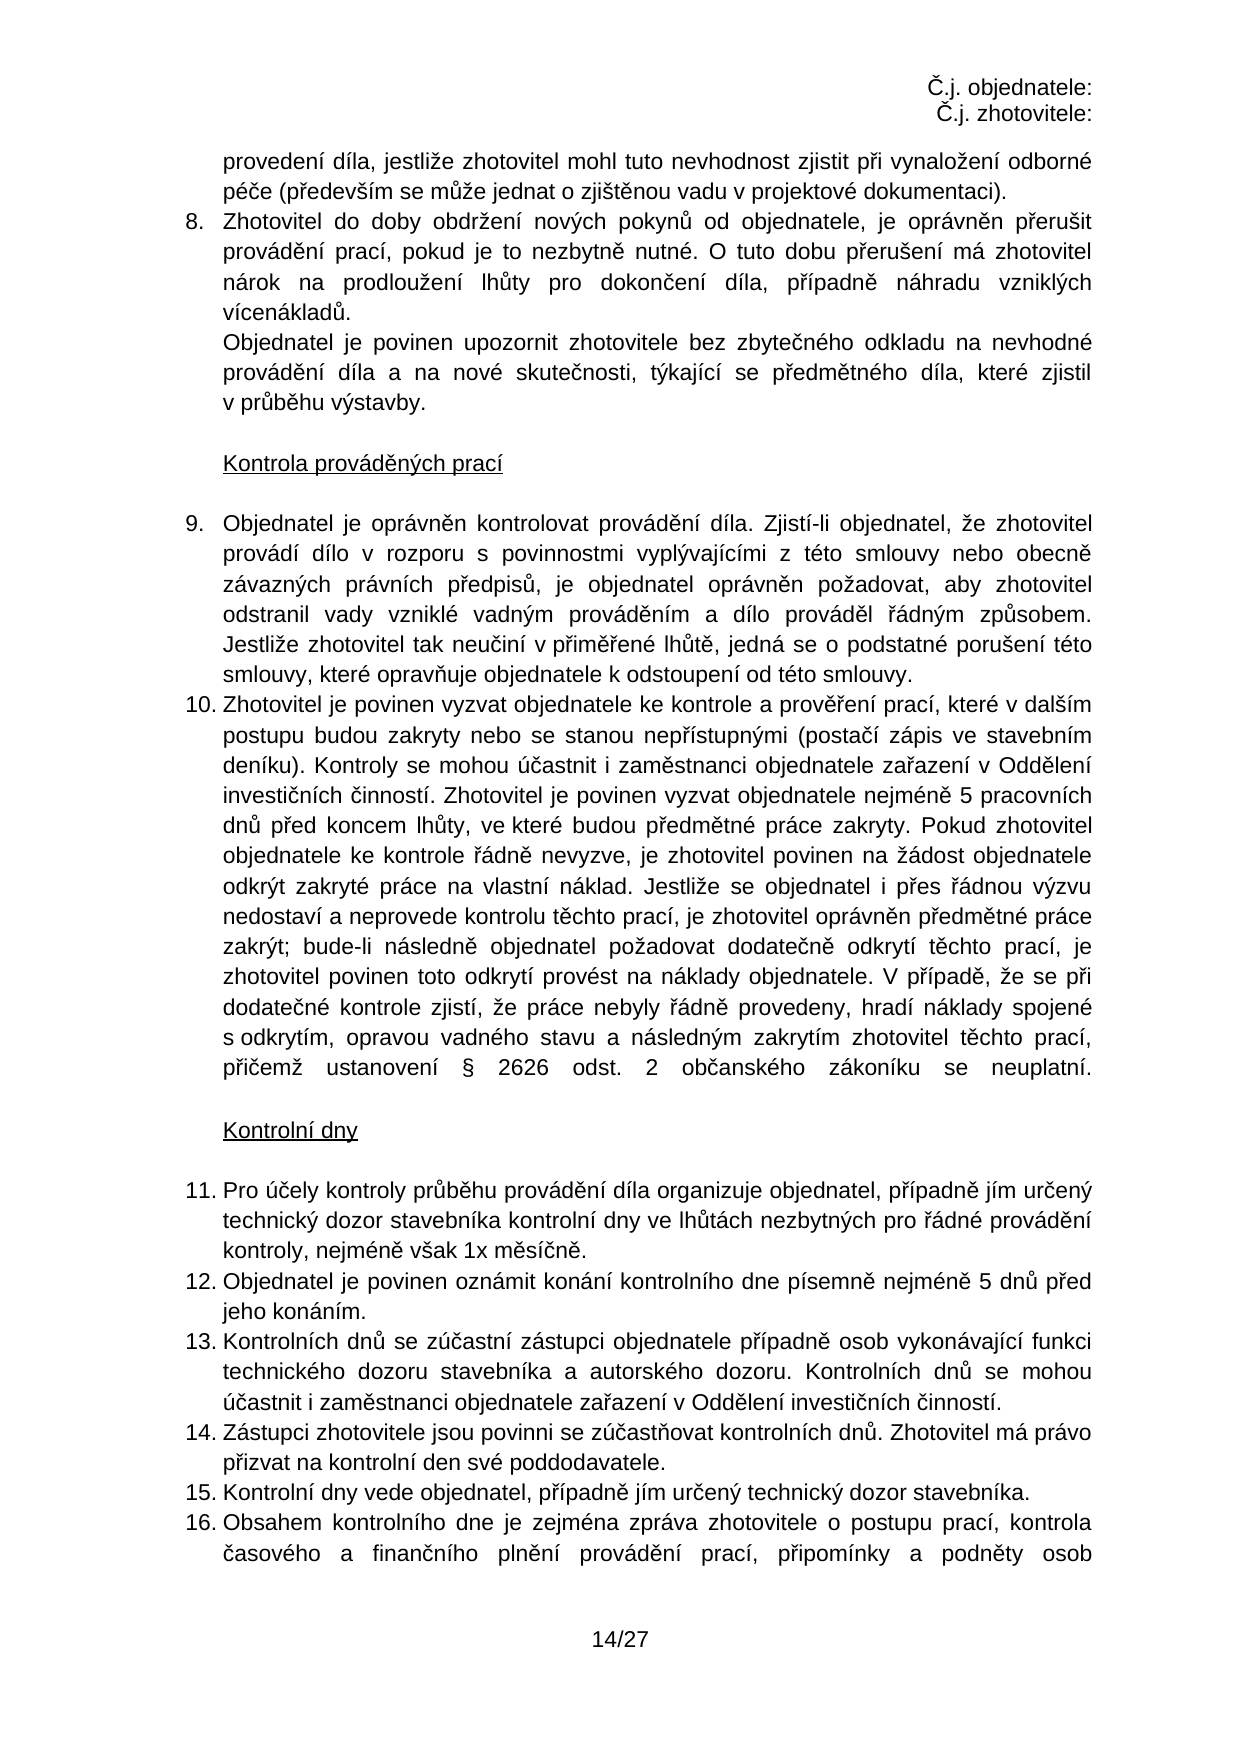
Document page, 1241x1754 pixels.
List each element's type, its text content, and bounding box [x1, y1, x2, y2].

list Zhotovitel je povinen vyzvat objednatele ke kontrole a prověření prací, které v dalším postupu budou zakryty nebo se stanou nepřístupnými (postačí zápis ve stavebním deníku). Kontroly se mohou účastnit i zaměstnanci objednatele zařazení v Oddělení investičních činností. Zhotovitel je povinen vyzvat objednatele nejméně 5 pracovních dnů před koncem lhůty, ve které budou předmětné práce zakryty. Pokud zhotovitel objednatele ke kontrole řádně nevyzve, je zhotovitel povinen na žádost objednatele odkrýt zakryté práce na vlastní náklad. Jestliže se objednatel i přes řádnou výzvu nedostaví a neprovede kontrolu těchto prací, je zhotovitel oprávněn předmětné práce zakrýt; bude-li následně objednatel požadovat dodatečně odkrytí těchto prací, je zhotovitel povinen toto odkrytí provést na náklady objednatele. V případě, že se při dodatečné kontrole zjistí, že práce nebyly řádně provedeny, hradí náklady spojené s odkrytím, opravou vadného stavu a následným zakrytím zhotovitel těchto prací, přičemž ustanovení § 2626 odst. 2 občanského zákoníku se neuplatní. [185, 691, 1093, 1112]
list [185, 1509, 1093, 1566]
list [185, 148, 1093, 204]
list Kontrolní dny [223, 1117, 1093, 1143]
list Kontrolní dny vede objednatel, případně jím určený technický dozor stavebníka. [185, 1479, 1093, 1505]
list Kontrolních dnů se zúčastní zástupci objednatele případně osob vykonávající funkci technického dozoru stavebníka a autorského dozoru. Kontrolních dnů se mohou účastnit i zaměstnanci objednatele zařazení v Oddělení investičních činností. [185, 1328, 1093, 1415]
list Zhotovitel do doby obdržení nových pokynů od objednatele, je oprávněn přerušit provádění prací, pokud je to nezbytně nutné. O tuto dobu přerušení má zhotovitel nárok na prodloužení lhůty pro dokončení díla, případně náhradu vzniklých vícenákladů. Objednatel je povinen upozornit zhotovitele bez zbytečného odkladu na nevhodné provádění díla a na nové skutečnosti, týkající se předmětného díla, které zjistil v průběhu výstavby. [185, 208, 1093, 416]
list Kontrola prováděných prací [223, 419, 1093, 476]
list Objednatel je oprávněn kontrolovat provádění díla. Zjistí-li objednatel, že zhotovitel provádí dílo v rozporu s povinnostmi vyplývajícími z této smlouvy nebo obecně závazných právních předpisů, je objednatel oprávněn požadovat, aby zhotovitel odstranil vady vzniklé vadným prováděním a dílo prováděl řádným způsobem. Jestliže zhotovitel tak neučiní v přiměřené lhůtě, jedná se o podstatné porušení této smlouvy, které opravňuje objednatele k odstoupení od této smlouvy. [185, 510, 1093, 687]
list Pro účely kontroly průběhu provádění díla organizuje objednatel, případně jím určený technický dozor stavebníka kontrolní dny ve lhůtách nezbytných pro řádné provádění kontroly, nejméně však 1x měsíčně. [185, 1177, 1093, 1264]
list Objednatel je povinen oznámit konání kontrolního dne písemně nejméně 5 dnů před jeho konáním. [185, 1268, 1093, 1324]
list Zástupci zhotovitele jsou povinni se zúčastňovat kontrolních dnů. Zhotovitel má právo přizvat na kontrolní den své poddodavatele. [185, 1419, 1093, 1475]
